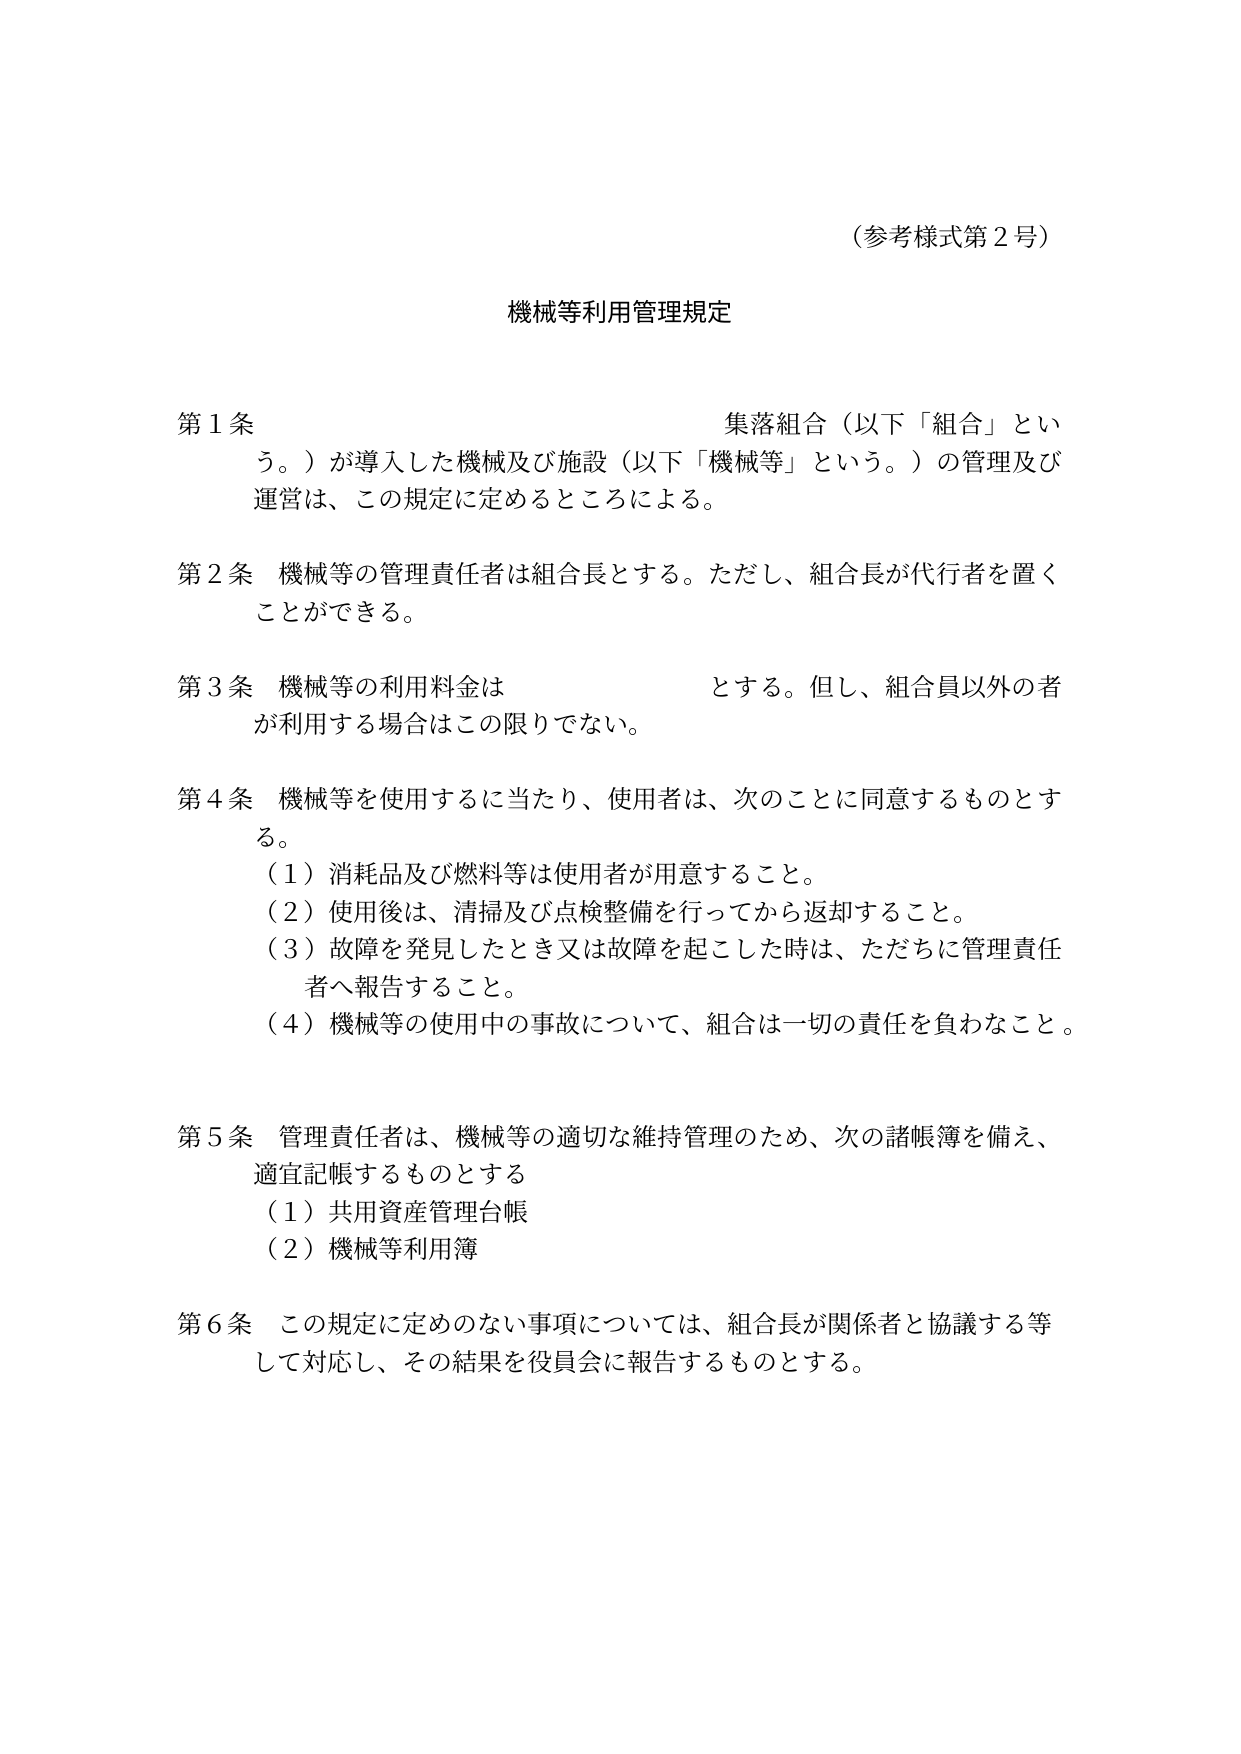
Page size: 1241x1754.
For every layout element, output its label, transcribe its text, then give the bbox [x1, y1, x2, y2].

text 機械等利用管理規定 [177, 292, 1063, 329]
text 第１条 集落組合（以下「組合」という。）が導入した機械及び施設（以下「機械等」という。）の管理及び運営は、この規定に定めるところによる。 [177, 404, 1063, 517]
text 第３条 機械等の利用料金は とする。但し、組合員以外の者が利用する場合はこの限りでない。 [177, 667, 1063, 742]
text （２）機械等利用簿 [253, 1229, 1063, 1267]
text して対応し、その結果を役員会に報告するものとする。 [177, 1342, 1063, 1379]
text （１）共用資産管理台帳 [253, 1192, 1063, 1229]
text （１）消耗品及び燃料等は使用者が用意すること。 [253, 854, 1063, 892]
text （３）故障を発見したとき又は故障を起こした時は、ただちに管理責任者へ報告すること。 [253, 929, 1063, 1004]
text 第２条 機械等の管理責任者は組合長とする。ただし、組合長が代行者を置くことができる。 [177, 554, 1063, 629]
text 第６条 この規定に定めのない事項については、組合長が関係者と協議する等 [177, 1304, 1063, 1342]
text （参考様式第２号） [177, 217, 1063, 254]
text （２）使用後は、清掃及び点検整備を行ってから返却すること。 [253, 892, 1063, 929]
text 第４条 機械等を使用するに当たり、使用者は、次のことに同意するものとする。 [177, 779, 1063, 854]
text （４）機械等の使用中の事故について、組合は一切の責任を負わなこと。 [253, 1004, 1063, 1079]
text 第５条 管理責任者は、機械等の適切な維持管理のため、次の諸帳簿を備え、適宜記帳するものとする [177, 1117, 1063, 1192]
